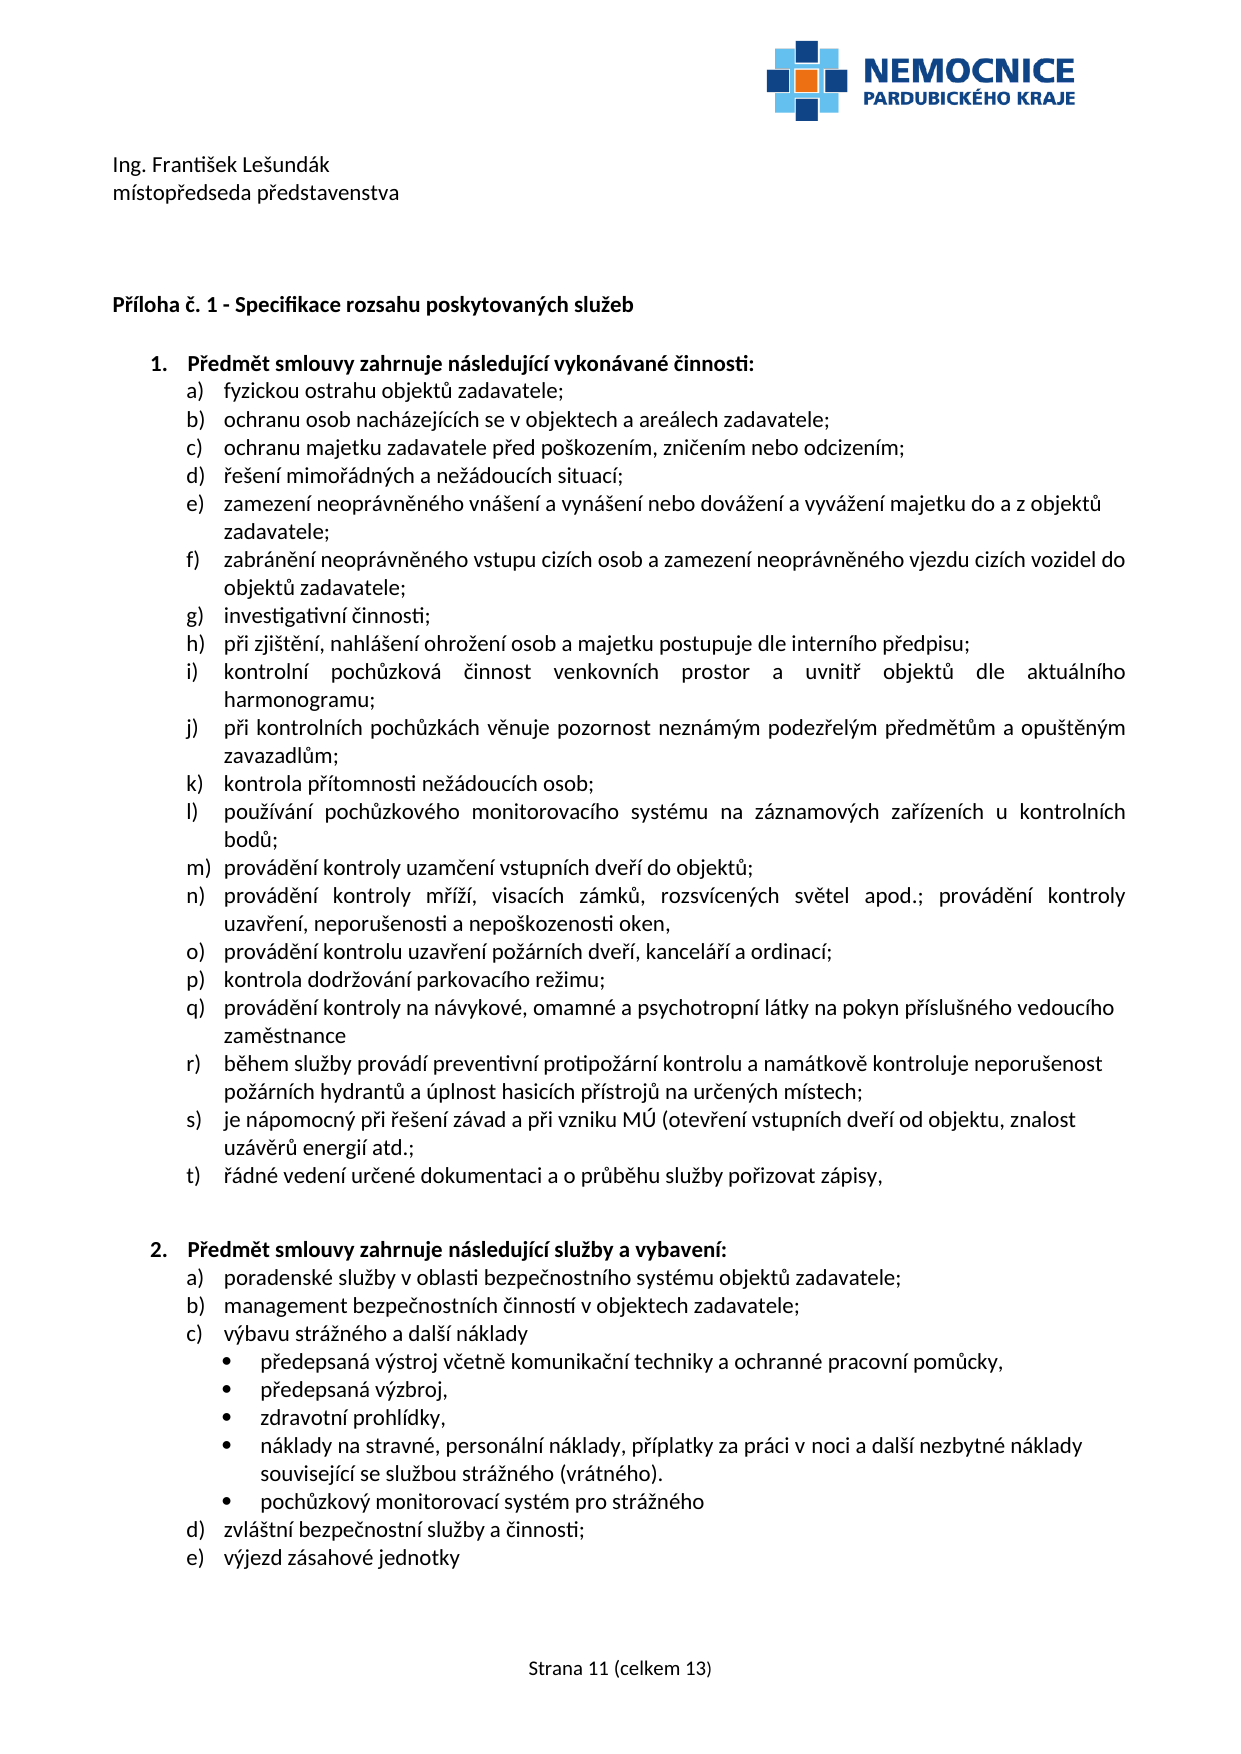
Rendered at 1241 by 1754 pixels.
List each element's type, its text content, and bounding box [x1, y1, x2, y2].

list řádné vedení určené dokumentaci a o průběhu služby pořizovat zápisy, [186, 1161, 1128, 1189]
list během služby provádí preventivní protipožární kontrolu a namátkově kontroluje neporušenost požárních hydrantů a úplnost hasicích přístrojů na určených místech; [186, 1049, 1128, 1105]
list Předmět smlouvy zahrnuje následující služby a vybavení: [150, 1235, 1128, 1263]
text místopředseda představenstva [112, 178, 1128, 206]
list zamezení neoprávněného vnášení a vynášení nebo dovážení a vyvážení majetku do a z objektů zadavatele; [186, 489, 1128, 545]
text Příloha č. 1 - Specifikace rozsahu poskytovaných služeb [112, 290, 1128, 318]
list zdravotní prohlídky, [223, 1403, 1128, 1431]
list pochůzkový monitorovací systém pro strážného [223, 1487, 1128, 1515]
list předepsaná výstroj včetně komunikační techniky a ochranné pracovní pomůcky, [223, 1347, 1128, 1375]
list je nápomocný při řešení závad a při vzniku MÚ (otevření vstupních dveří od objektu, znalost uzávěrů energií atd.; [186, 1105, 1128, 1161]
list provádění kontroly uzamčení vstupních dveří do objektů; [186, 853, 1128, 881]
list zabránění neoprávněného vstupu cizích osob a zamezení neoprávněného vjezdu cizích vozidel do objektů zadavatele; [186, 545, 1128, 601]
list fyzickou ostrahu objektů zadavatele; [186, 377, 1128, 405]
list provádění kontroly na návykové, omamné a psychotropní látky na pokyn příslušného vedoucího zaměstnance [186, 993, 1128, 1049]
list kontrolní pochůzková činnost venkovních prostor a uvnitř objektů dle aktuálního harmonogramu; [186, 657, 1128, 713]
list výjezd zásahové jednotky [186, 1543, 1128, 1571]
list provádění kontrolu uzavření požárních dveří, kanceláří a ordinací; [186, 937, 1128, 965]
list provádění kontroly mříží, visacích zámků, rozsvícených světel apod.; provádění kontroly uzavření, neporušenosti a nepoškozenosti oken, [186, 881, 1128, 937]
list ochranu majetku zadavatele před poškozením, zničením nebo odcizením; [186, 433, 1128, 461]
list předepsaná výzbroj, [223, 1375, 1128, 1403]
list kontrola přítomnosti nežádoucích osob; [186, 769, 1128, 797]
list při kontrolních pochůzkách věnuje pozornost neznámým podezřelým předmětům a opuštěným zavazadlům; [186, 713, 1128, 769]
list investigativní činnosti; [186, 601, 1128, 629]
list náklady na stravné, personální náklady, příplatky za práci v noci a další nezbytné náklady související se službou strážného (vrátného). [223, 1431, 1128, 1487]
list používání pochůzkového monitorovacího systému na záznamových zařízeních u kontrolních bodů; [186, 797, 1128, 853]
list kontrola dodržování parkovacího režimu; [186, 965, 1128, 993]
text Ing. František Lešundák [112, 150, 1128, 178]
list při zjištění, nahlášení ohrožení osob a majetku postupuje dle interního předpisu; [186, 629, 1128, 657]
list management bezpečnostních činností v objektech zadavatele; [186, 1291, 1128, 1319]
list výbavu strážného a další náklady [186, 1319, 1128, 1347]
list zvláštní bezpečnostní služby a činnosti; [186, 1515, 1128, 1543]
list poradenské služby v oblasti bezpečnostního systému objektů zadavatele; [186, 1263, 1128, 1291]
list Předmět smlouvy zahrnuje následující vykonávané činnosti: [150, 349, 1128, 377]
list ochranu osob nacházejících se v objektech a areálech zadavatele; [186, 405, 1128, 433]
picture [765, 39, 1075, 122]
list řešení mimořádných a nežádoucích situací; [186, 461, 1128, 489]
